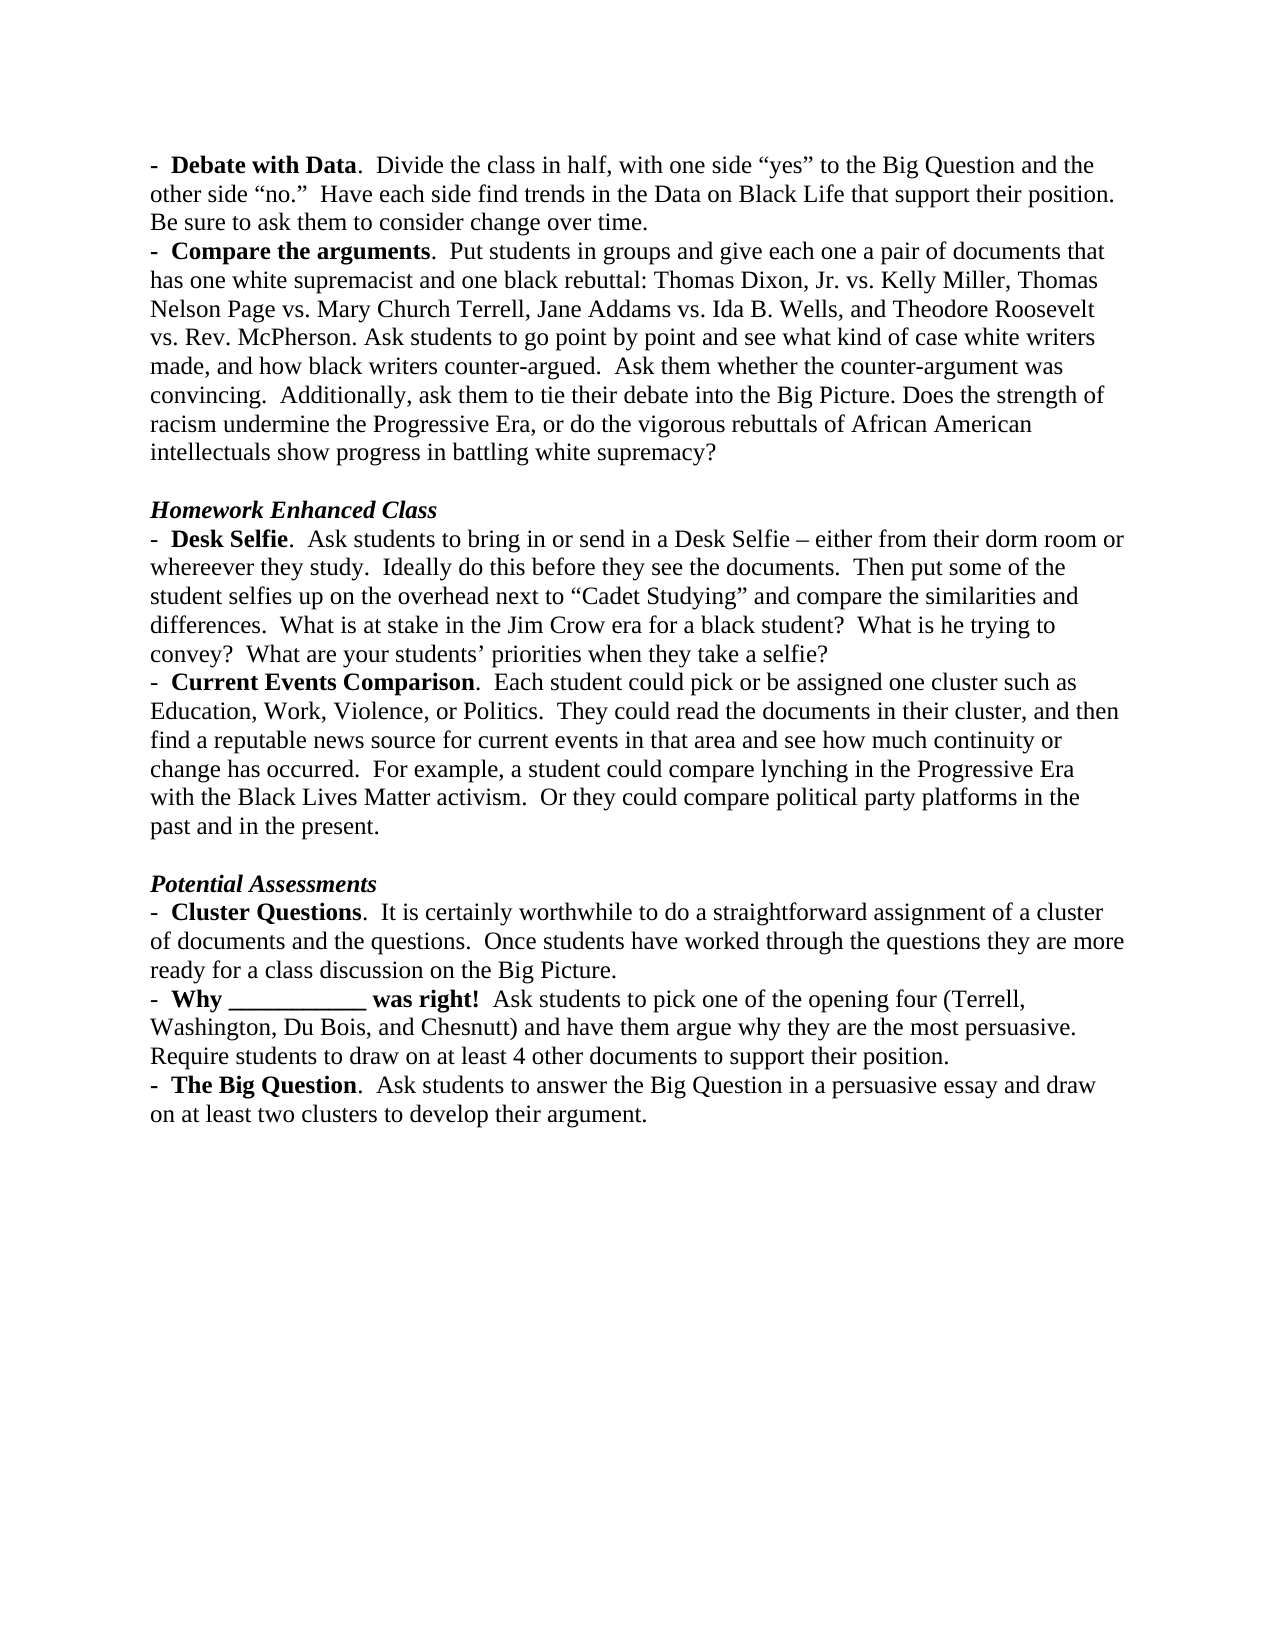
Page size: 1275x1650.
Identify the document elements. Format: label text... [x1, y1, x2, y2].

text Homework Enhanced Class [150, 495, 1125, 524]
text Potential Assessments [150, 869, 1125, 897]
text - Current Events Comparison. Each student could pick or be assigned one cluster such as Education, Work, Violence, or Politics. They could read the documents in their cluster, and then find a reputable news source for current events in that area and see how much continuity or change has occurred. For example, a student could compare lynching in the Progressive Era with the Black Lives Matter activism. Or they could compare political party platforms in the past and in the present. [150, 667, 1125, 840]
text - Compare the arguments. Put students in groups and give each one a pair of documents that has one white supremacist and one black rebuttal: Thomas Dixon, Jr. vs. Kelly Miller, Thomas Nelson Page vs. Mary Church Terrell, Jane Addams vs. Ida B. Wells, and Theodore Roosevelt vs. Rev. McPherson. Ask students to go point by point and see what kind of case white writers made, and how black writers counter-argued. Ask them whether the counter-argument was convincing. Additionally, ask them to tie their debate into the Big Picture. Does the strength of racism undermine the Progressive Era, or do the vigorous rebuttals of African American intellectuals show progress in battling white supremacy? [150, 236, 1125, 466]
text - Why ___________ was right! Ask students to pick one of the opening four (Terrell, Washington, Du Bois, and Chesnutt) and have them argue why they are the most persuasive. Require students to draw on at least 4 other documents to support their position. [150, 984, 1125, 1070]
text - Debate with Data. Divide the class in half, with one side “yes” to the Big Question and the other side “no.” Have each side find trends in the Data on Black Life that support their position. Be sure to ask them to consider change over time. [150, 150, 1125, 236]
text - The Big Question. Ask students to answer the Big Question in a persuasive essay and draw on at least two clusters to develop their argument. [150, 1070, 1125, 1127]
text - Desk Selfie. Ask students to bring in or send in a Desk Selfie – either from their dorm room or whereever they study. Ideally do this before they see the documents. Then put some of the student selfies up on the overhead next to “Cadet Studying” and compare the similarities and differences. What is at stake in the Jim Crow era for a black student? What is he trying to convey? What are your students’ priorities when they take a selfie? [150, 524, 1125, 667]
text - Cluster Questions. It is certainly worthwhile to do a straightforward assignment of a cluster of documents and the questions. Once students have worked through the questions they are more ready for a class discussion on the Big Picture. [150, 897, 1125, 984]
